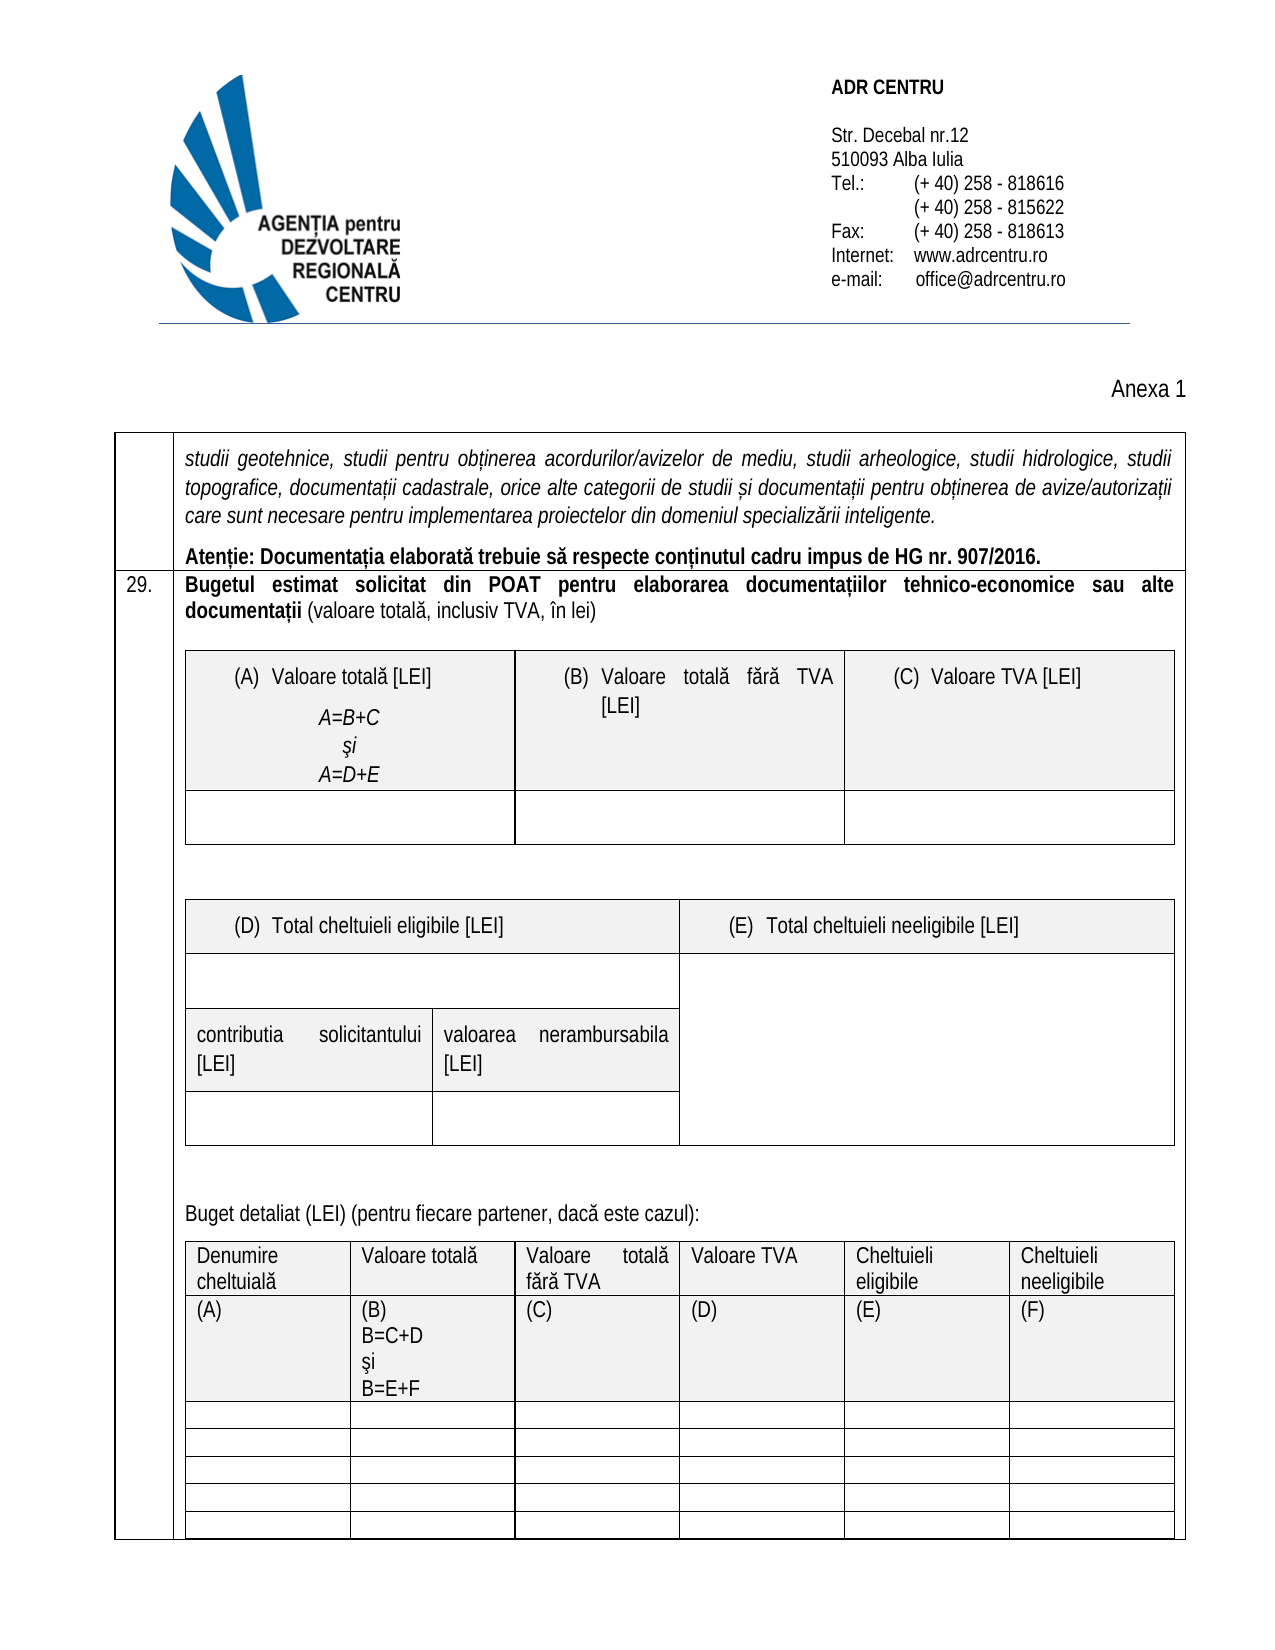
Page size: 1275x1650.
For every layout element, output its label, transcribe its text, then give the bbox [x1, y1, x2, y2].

table_cell [116, 571, 173, 1539]
table_cell [116, 433, 173, 569]
picture [170, 75, 401, 323]
